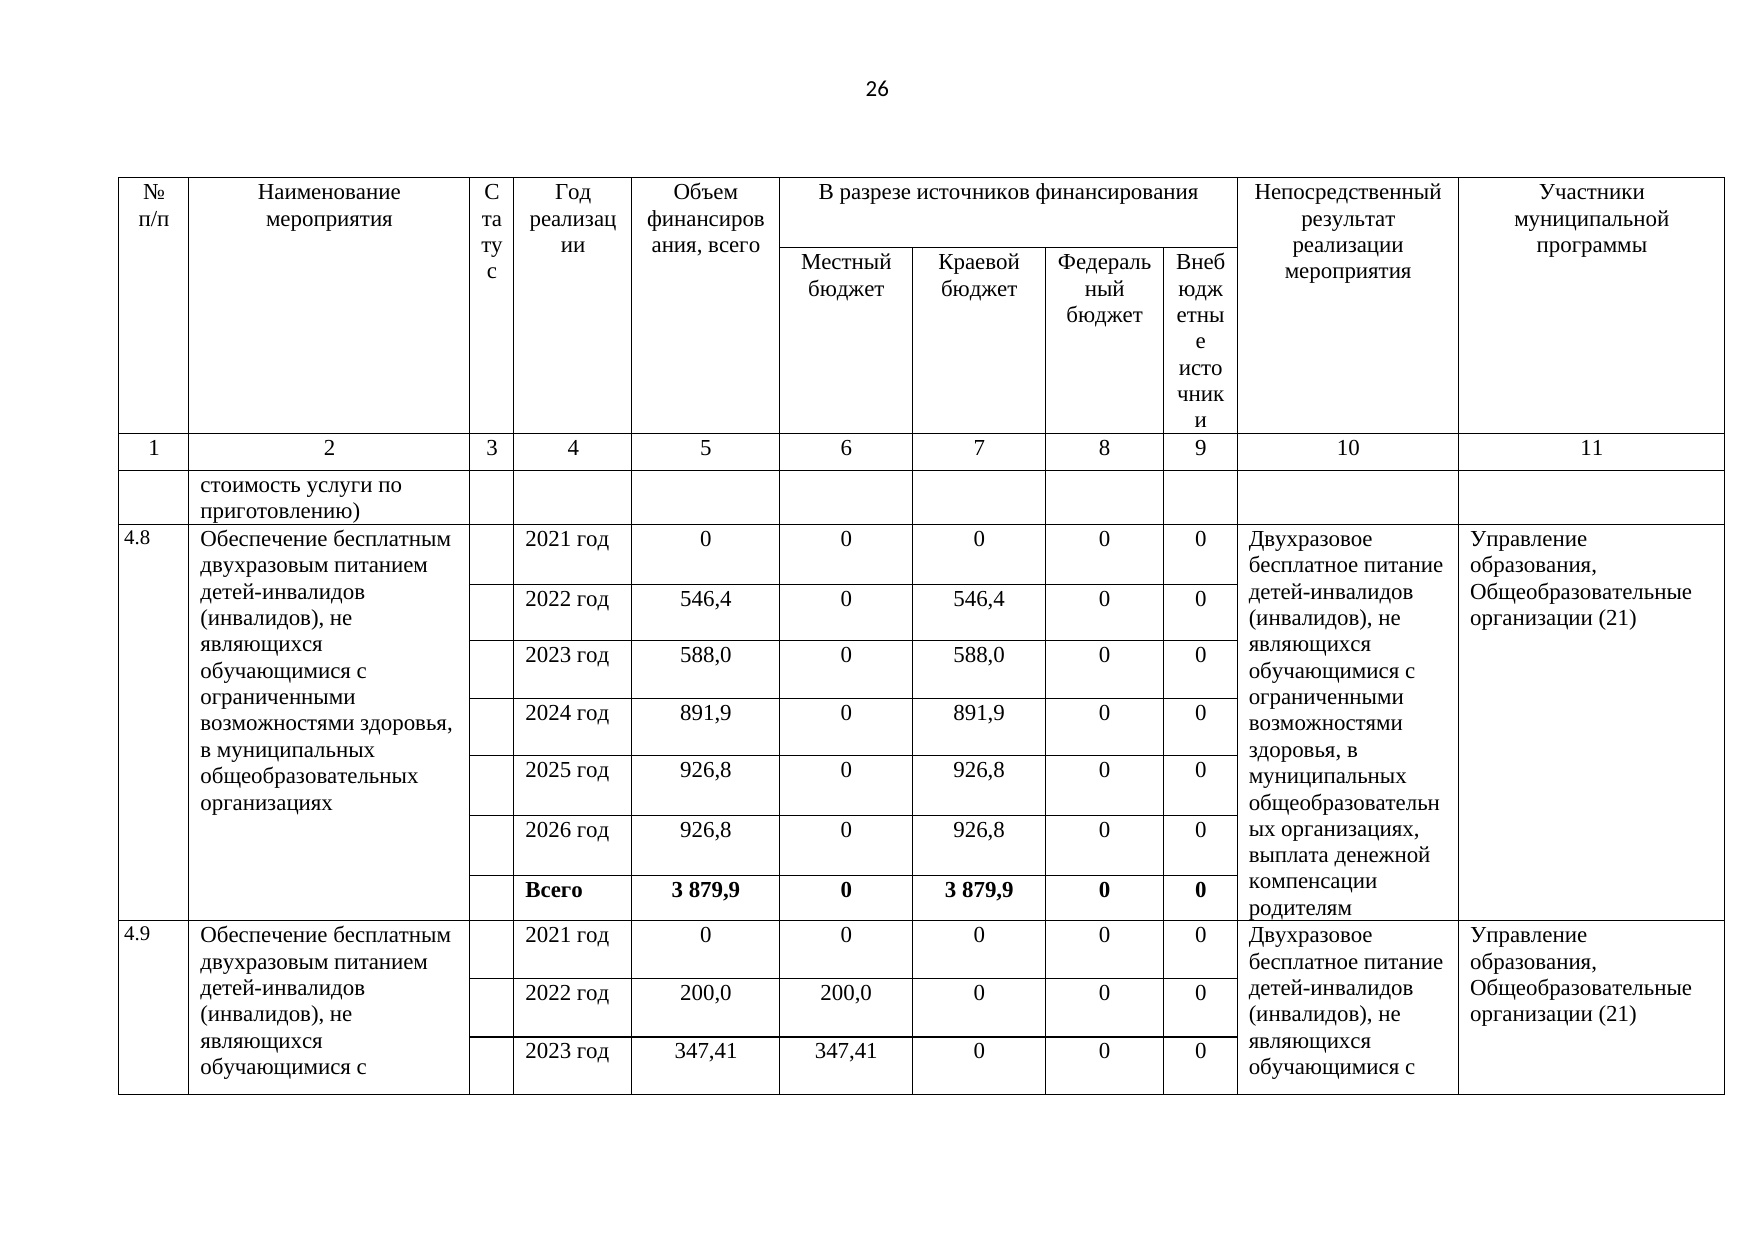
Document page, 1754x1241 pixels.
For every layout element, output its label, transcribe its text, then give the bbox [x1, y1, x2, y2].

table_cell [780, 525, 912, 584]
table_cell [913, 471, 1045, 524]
table_header № п/п [119, 178, 188, 433]
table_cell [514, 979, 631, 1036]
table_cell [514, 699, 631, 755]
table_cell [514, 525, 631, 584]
table_cell 2 [189, 434, 469, 470]
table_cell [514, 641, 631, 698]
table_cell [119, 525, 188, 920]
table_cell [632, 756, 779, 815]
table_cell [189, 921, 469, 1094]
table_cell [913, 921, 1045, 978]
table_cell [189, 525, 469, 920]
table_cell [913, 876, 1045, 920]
table_cell 6 [780, 434, 912, 470]
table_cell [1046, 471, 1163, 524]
table_cell 9 [1164, 434, 1237, 470]
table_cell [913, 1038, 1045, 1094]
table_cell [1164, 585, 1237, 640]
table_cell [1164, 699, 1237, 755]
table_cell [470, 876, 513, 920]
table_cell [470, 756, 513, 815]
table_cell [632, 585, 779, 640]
table_header Наименование мероприятия [189, 178, 469, 433]
table_header В разрезе источников финансирования [780, 178, 1237, 247]
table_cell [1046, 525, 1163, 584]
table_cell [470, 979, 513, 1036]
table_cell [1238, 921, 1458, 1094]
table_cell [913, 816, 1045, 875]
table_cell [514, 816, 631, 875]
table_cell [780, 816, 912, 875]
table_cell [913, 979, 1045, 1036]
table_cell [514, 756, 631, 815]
table_header Статус [470, 178, 513, 433]
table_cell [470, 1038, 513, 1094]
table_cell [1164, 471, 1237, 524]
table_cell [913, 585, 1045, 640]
table_header Объем финансирования, всего [632, 178, 779, 433]
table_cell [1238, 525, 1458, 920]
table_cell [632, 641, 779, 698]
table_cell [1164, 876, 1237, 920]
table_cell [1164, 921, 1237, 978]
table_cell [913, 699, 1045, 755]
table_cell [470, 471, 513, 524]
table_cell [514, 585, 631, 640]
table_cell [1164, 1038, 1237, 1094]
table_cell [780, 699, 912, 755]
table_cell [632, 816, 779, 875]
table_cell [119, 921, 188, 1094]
table_cell Внебюджетные источники [1164, 248, 1237, 433]
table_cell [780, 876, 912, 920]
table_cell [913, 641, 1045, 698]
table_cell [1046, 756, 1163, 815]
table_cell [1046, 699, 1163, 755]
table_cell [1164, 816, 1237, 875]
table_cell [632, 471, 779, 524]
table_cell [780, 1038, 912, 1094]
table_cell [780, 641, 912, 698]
table_cell 1 [119, 434, 188, 470]
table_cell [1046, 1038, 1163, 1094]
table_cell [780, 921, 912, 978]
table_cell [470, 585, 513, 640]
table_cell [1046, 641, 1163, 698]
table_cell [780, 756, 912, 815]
table_cell 5 [632, 434, 779, 470]
table_cell 8 [1046, 434, 1163, 470]
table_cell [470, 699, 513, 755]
table_cell Краевой бюджет [913, 248, 1045, 433]
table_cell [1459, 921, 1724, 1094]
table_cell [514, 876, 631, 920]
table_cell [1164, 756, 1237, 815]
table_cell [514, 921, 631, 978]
table_header Непосредственный результат реализации мероприятия [1238, 178, 1458, 433]
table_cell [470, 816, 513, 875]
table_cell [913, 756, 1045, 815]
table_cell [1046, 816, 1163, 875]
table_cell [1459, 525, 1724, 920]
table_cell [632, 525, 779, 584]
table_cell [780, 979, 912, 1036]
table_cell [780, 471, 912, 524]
table_cell 7 [913, 434, 1045, 470]
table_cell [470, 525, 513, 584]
table_cell Федеральный бюджет [1046, 248, 1163, 433]
table_cell 11 [1459, 434, 1724, 470]
table_cell 4 [514, 434, 631, 470]
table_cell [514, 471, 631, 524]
table_header Год реализации [514, 178, 631, 433]
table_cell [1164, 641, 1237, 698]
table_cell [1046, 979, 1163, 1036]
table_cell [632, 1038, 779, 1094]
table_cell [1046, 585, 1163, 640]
table_cell Местный бюджет [780, 248, 912, 433]
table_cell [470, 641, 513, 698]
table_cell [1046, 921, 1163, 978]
table_cell 3 [470, 434, 513, 470]
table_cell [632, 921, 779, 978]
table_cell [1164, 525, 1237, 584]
table_cell 10 [1238, 434, 1458, 470]
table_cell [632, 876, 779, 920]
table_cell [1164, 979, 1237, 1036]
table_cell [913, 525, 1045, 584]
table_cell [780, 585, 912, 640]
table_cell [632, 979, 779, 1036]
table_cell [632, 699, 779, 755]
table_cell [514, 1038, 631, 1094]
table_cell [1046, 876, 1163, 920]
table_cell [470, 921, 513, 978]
table_header Участники муниципальной программы [1459, 178, 1724, 433]
